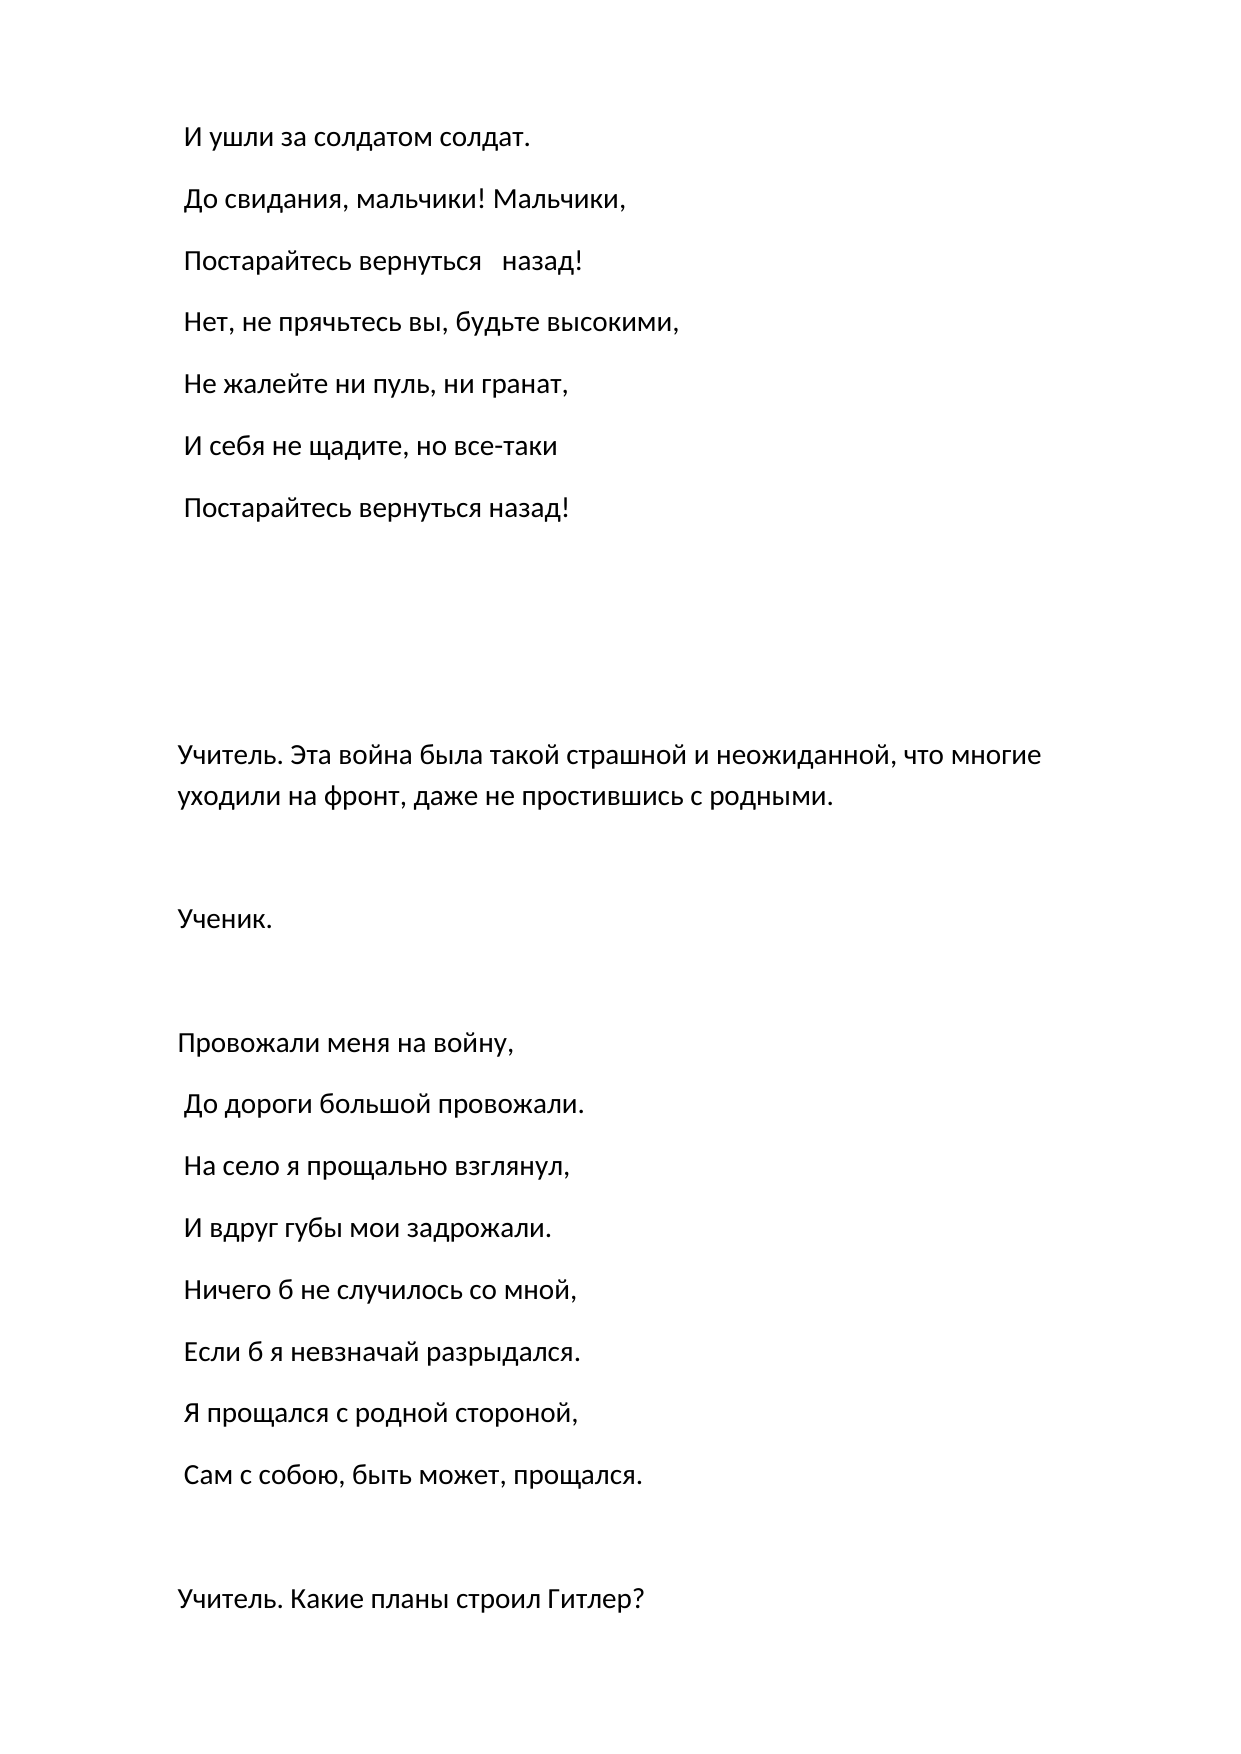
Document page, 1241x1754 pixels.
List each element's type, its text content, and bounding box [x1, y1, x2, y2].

text И ушли за солдатом солдат. [177, 118, 1152, 154]
text Нет, не прячьтесь вы, будьте высокими, [177, 303, 1152, 339]
text И себя не щадите, но все-таки [177, 427, 1152, 463]
text Провожали меня на войну, [177, 1024, 1152, 1059]
text Учитель. Эта война была такой страшной и неожиданной, что многие уходили на фронт, даже не простившись с родными. [177, 736, 1152, 812]
text Ничего б не случилось со мной, [177, 1271, 1152, 1307]
text Не жалейте ни пуль, ни гранат, [177, 365, 1152, 401]
text Постарайтесь вернуться назад! [177, 489, 1152, 524]
text До свидания, мальчики! Мальчики, [177, 180, 1152, 216]
text До дороги большой провожали. [177, 1086, 1152, 1121]
text Сам с собою, быть может, прощался. [177, 1456, 1152, 1492]
text Если б я невзначай разрыдался. [177, 1333, 1152, 1368]
text И вдруг губы мои задрожали. [177, 1209, 1152, 1245]
text Учитель. Какие планы строил Гитлер? [177, 1580, 1152, 1615]
text Ученик. [177, 900, 1152, 936]
text Я прощался с родной стороной, [177, 1394, 1152, 1430]
text Постарайтесь вернуться назад! [177, 242, 1152, 277]
text На село я прощально взглянул, [177, 1147, 1152, 1183]
